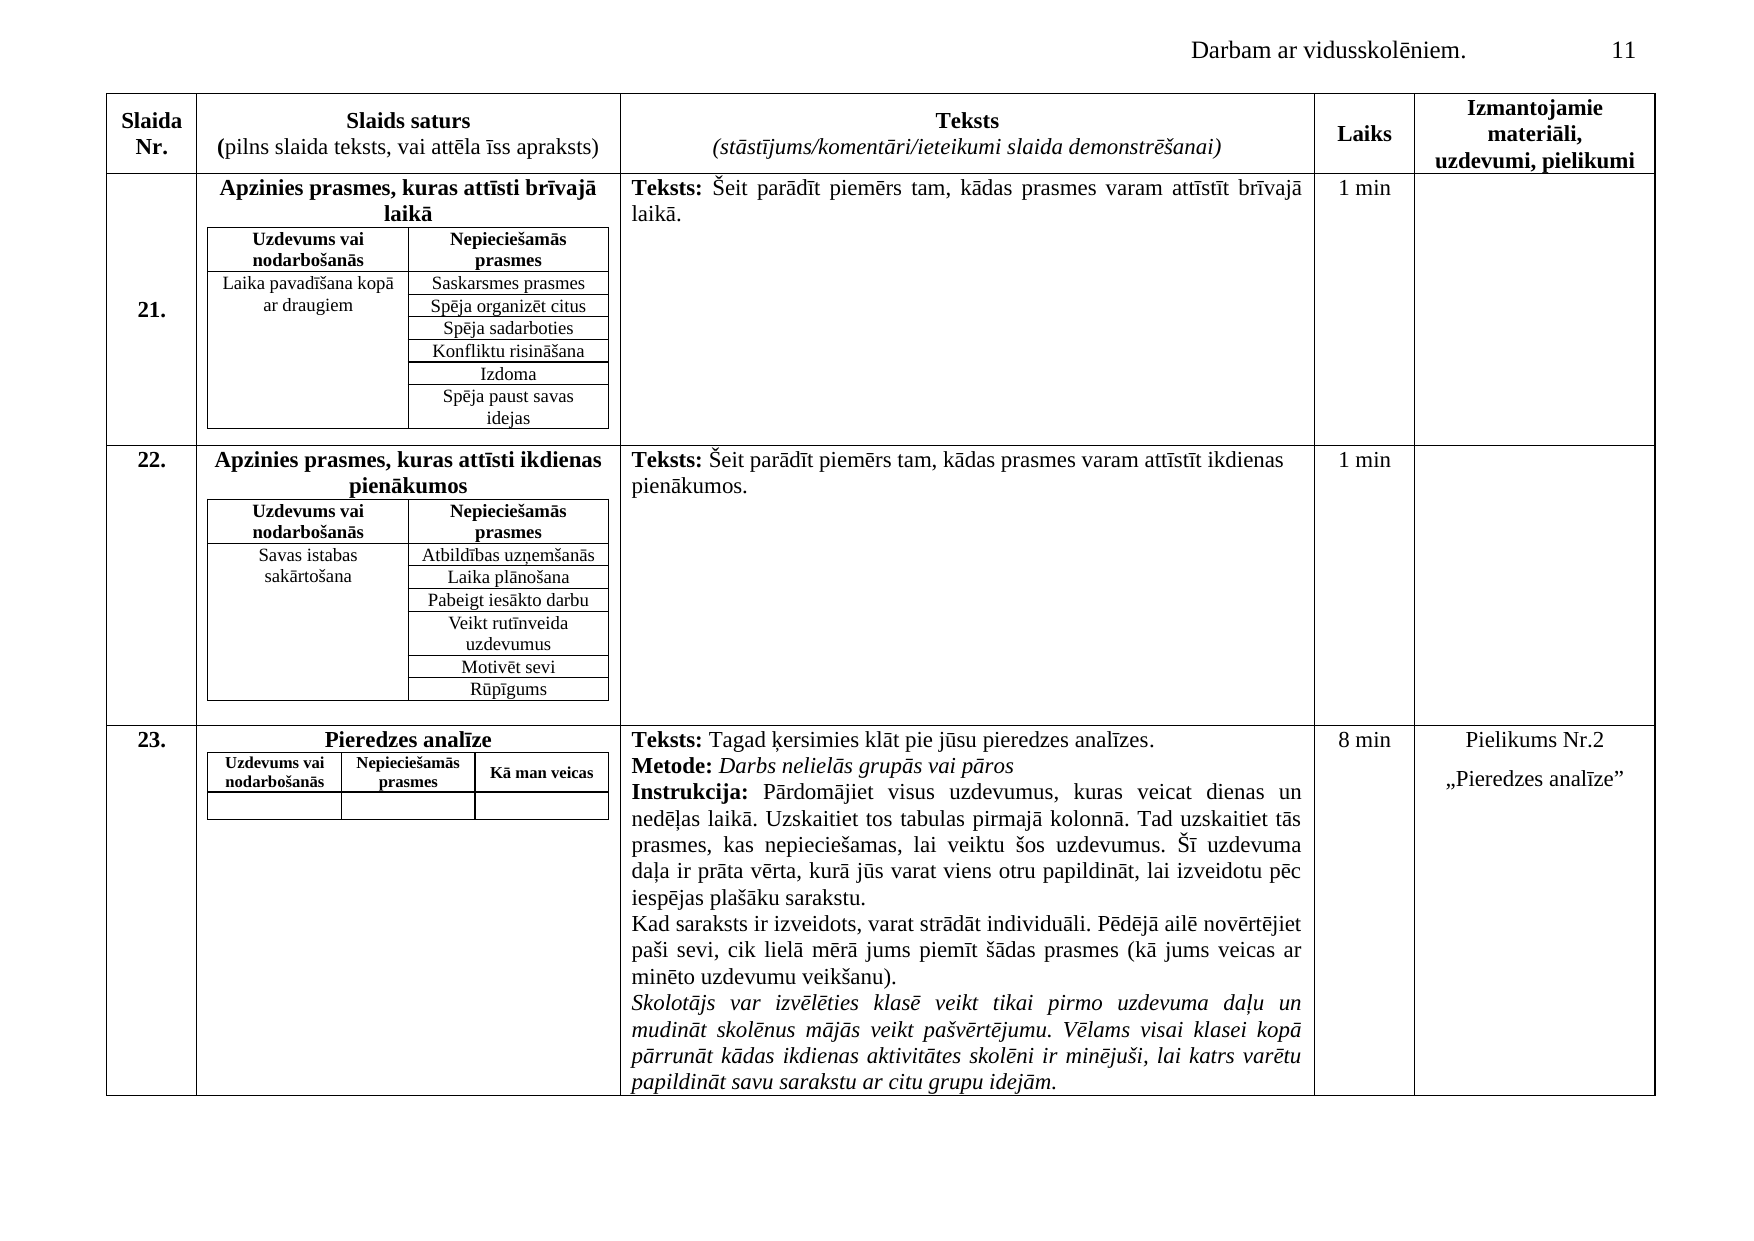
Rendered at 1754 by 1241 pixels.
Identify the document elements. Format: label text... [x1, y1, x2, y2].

table_cell Teksts: Šeit parādīt piemērs tam, kādas prasmes varam attīstīt ikdienas pienākumos. [621, 446, 1314, 725]
table_cell [1415, 446, 1654, 725]
table_cell [1415, 174, 1654, 445]
table_cell Teksts (stāstījums/komentāri/ieteikumi slaida demonstrēšanai) [621, 94, 1314, 173]
table_cell 8 min [1315, 726, 1414, 1095]
table_cell Izmantojamie materiāli, uzdevumi, pielikumi [1415, 94, 1654, 173]
table_cell Pielikums Nr.2 „Pieredzes analīze” [1415, 726, 1654, 1095]
table_cell Slaids saturs (pilns slaida teksts, vai attēla īss apraksts) [197, 94, 620, 173]
table_cell 22. [107, 446, 196, 725]
table_cell Apzinies prasmes, kuras attīsti ikdienas pienākumos [197, 446, 620, 725]
table_cell 1 min [1315, 446, 1414, 725]
table_cell Teksts: Šeit parādīt piemērs tam, kādas prasmes varam attīstīt brīvajā laikā. [621, 174, 1314, 445]
table_cell Pieredzes analīze [197, 726, 620, 1095]
table_cell 23. [107, 726, 196, 1095]
table_cell 1 min [1315, 174, 1414, 445]
table_cell Slaida Nr. [107, 94, 196, 173]
table_cell 21. [107, 174, 196, 445]
table_cell Laiks [1315, 94, 1414, 173]
table_cell Apzinies prasmes, kuras attīsti brīvajā laikā [197, 174, 620, 445]
table_cell Teksts: Tagad ķersimies klāt pie jūsu pieredzes analīzes. Metode: Darbs nelielās grupās vai pāros Instrukcija: Pārdomājiet visus uzdevumus, kuras veicat dienas un nedēļas laikā. Uzskaitiet tos tabulas pirmajā kolonnā. Tad uzskaitiet tās prasmes, kas nepieciešamas, lai veiktu šos uzdevumus. Šī uzdevuma daļa ir prāta vērta, kurā jūs varat viens otru papildināt, lai izveidotu pēc iespējas plašāku sarakstu. Kad saraksts ir izveidots, varat strādāt individuāli. Pēdējā ailē novērtējiet paši sevi, cik lielā mērā jums piemīt šādas prasmes (kā jums veicas ar minēto uzdevumu veikšanu). Skolotājs var izvēlēties klasē veikt tikai pirmo uzdevuma daļu un mudināt skolēnus mājās veikt pašvērtējumu. Vēlams visai klasei kopā pārrunāt kādas ikdienas aktivitātes skolēni ir minējuši, lai katrs varētu papildināt savu sarakstu ar citu grupu idejām. [621, 726, 1314, 1095]
